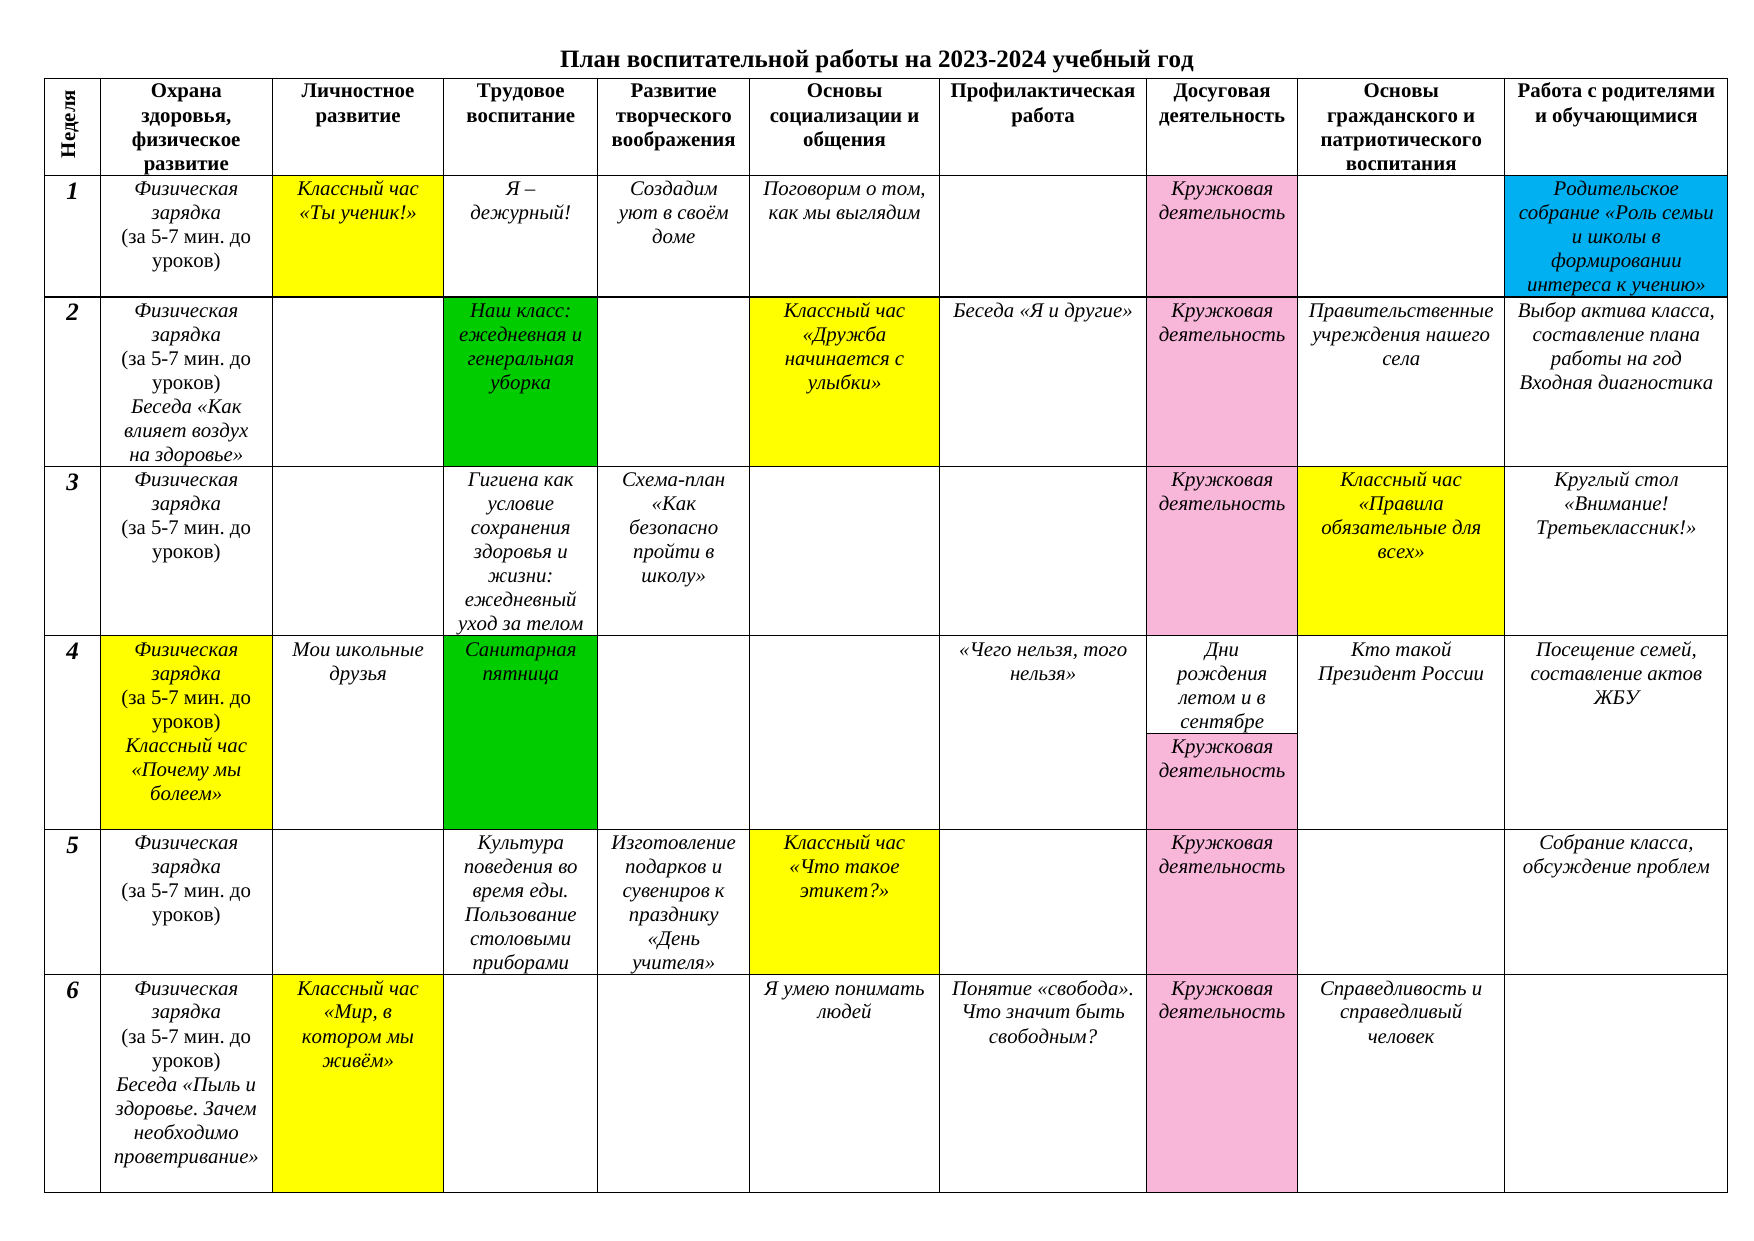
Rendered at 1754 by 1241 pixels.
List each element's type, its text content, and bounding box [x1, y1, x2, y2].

table_cell Кружковая деятельность [1147, 467, 1297, 635]
table_header Трудовое воспитание [444, 79, 597, 175]
table_cell Я умею понимать людей [750, 975, 939, 1192]
text План воспитательной работы на 2023-2024 учебный год [118, 44, 1636, 73]
table_cell Правительственные учреждения нашего села [1298, 298, 1504, 466]
table_cell Классный час «Дружба начинается с улыбки» [750, 298, 939, 466]
table_header Работа с родителями и обучающимися [1505, 79, 1727, 175]
table_cell [940, 830, 1146, 974]
table_header Профилактическая работа [940, 79, 1146, 175]
table_cell [598, 975, 749, 1192]
table_cell [750, 636, 939, 829]
table_cell Классный час «Что такое этикет?» [750, 830, 939, 974]
table_cell Кружковая деятельность [1147, 830, 1297, 974]
table_cell Культура поведения во время еды. Пользование столовыми приборами [444, 830, 597, 974]
table_cell 5 [45, 830, 100, 974]
table_header Основы гражданского и патриотического воспитания [1298, 79, 1504, 175]
table_cell Классный час «Мир, в котором мы живём» [273, 975, 443, 1192]
table_cell [598, 636, 749, 829]
table_cell Физическая зарядка (за 5-7 мин. до уроков) Беседа «Пыль и здоровье. Зачем необходимо проветривание» [101, 975, 272, 1192]
table_cell Я – дежурный! [444, 176, 597, 296]
table_header Личностное развитие [273, 79, 443, 175]
table_cell [273, 298, 443, 466]
table_header Развитие творческого воображения [598, 79, 749, 175]
table_cell Выбор актива класса, составление плана работы на год Входная диагностика [1505, 298, 1727, 466]
table_cell 1 [45, 176, 100, 296]
table_cell Посещение семей, составление актов ЖБУ [1505, 636, 1727, 829]
table_cell 3 [45, 467, 100, 635]
table_cell Беседа «Я и другие» [940, 298, 1146, 466]
table_cell Классный час «Ты ученик!» [273, 176, 443, 296]
table_cell Физическая зарядка (за 5-7 мин. до уроков) Беседа «Как влияет воздух на здоровье» [101, 298, 272, 466]
table_cell Круглый стол «Внимание! Третьеклассник!» [1505, 467, 1727, 635]
table_cell Наш класс: ежедневная и генеральная уборка [444, 298, 597, 466]
table_cell [940, 467, 1146, 635]
table_cell Схема-план «Как безопасно пройти в школу» [598, 467, 749, 635]
table_cell Поговорим о том, как мы выглядим [750, 176, 939, 296]
table_cell Физическая зарядка (за 5-7 мин. до уроков) [101, 830, 272, 974]
table_cell Кружковая деятельность [1147, 734, 1297, 829]
table_cell [444, 975, 597, 1192]
table_cell [273, 830, 443, 974]
table_cell Санитарная пятница [444, 636, 597, 829]
table_header Охрана здоровья, физическое развитие [101, 79, 272, 175]
table_cell [1298, 176, 1504, 296]
table_cell Дни рождения летом и в сентябре [1147, 636, 1297, 733]
table_cell Классный час «Правила обязательные для всех» [1298, 467, 1504, 635]
table_cell Родительское собрание «Роль семьи и школы в формировании интереса к учению» [1505, 176, 1727, 296]
table_cell Кто такой Президент России [1298, 636, 1504, 829]
table_cell 4 [45, 636, 100, 829]
table_header Неделя [45, 79, 100, 175]
table_cell [273, 467, 443, 635]
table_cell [1147, 975, 1297, 1192]
table_cell [940, 176, 1146, 296]
table_cell Гигиена как условие сохранения здоровья и жизни: ежедневный уход за телом [444, 467, 597, 635]
table_cell Кружковая деятельность [1147, 298, 1297, 466]
table_cell [750, 467, 939, 635]
table_cell 6 [45, 975, 100, 1192]
table_cell Создадим уют в своём доме [598, 176, 749, 296]
table_cell 2 [45, 298, 100, 466]
table_cell [598, 298, 749, 466]
table_cell Изготовление подарков и сувениров к празднику «День учителя» [598, 830, 749, 974]
table_cell Собрание класса, обсуждение проблем [1505, 830, 1727, 974]
table_cell Физическая зарядка (за 5-7 мин. до уроков) [101, 176, 272, 296]
table_cell [1505, 975, 1727, 1192]
table_cell Мои школьные друзья [273, 636, 443, 829]
table_header Основы социализации и общения [750, 79, 939, 175]
table_cell «Чего нельзя, того нельзя» [940, 636, 1146, 829]
table_cell [1298, 830, 1504, 974]
table_cell Кружковая деятельность [1147, 176, 1297, 296]
table_cell Физическая зарядка (за 5-7 мин. до уроков) [101, 467, 272, 635]
table_cell Понятие «свобода». Что значит быть свободным? [940, 975, 1146, 1192]
table_cell Физическая зарядка (за 5-7 мин. до уроков) Классный час «Почему мы болеем» [101, 636, 272, 829]
table_cell Справедливость и справедливый человек [1298, 975, 1504, 1192]
table_header Досуговая деятельность [1147, 79, 1297, 175]
